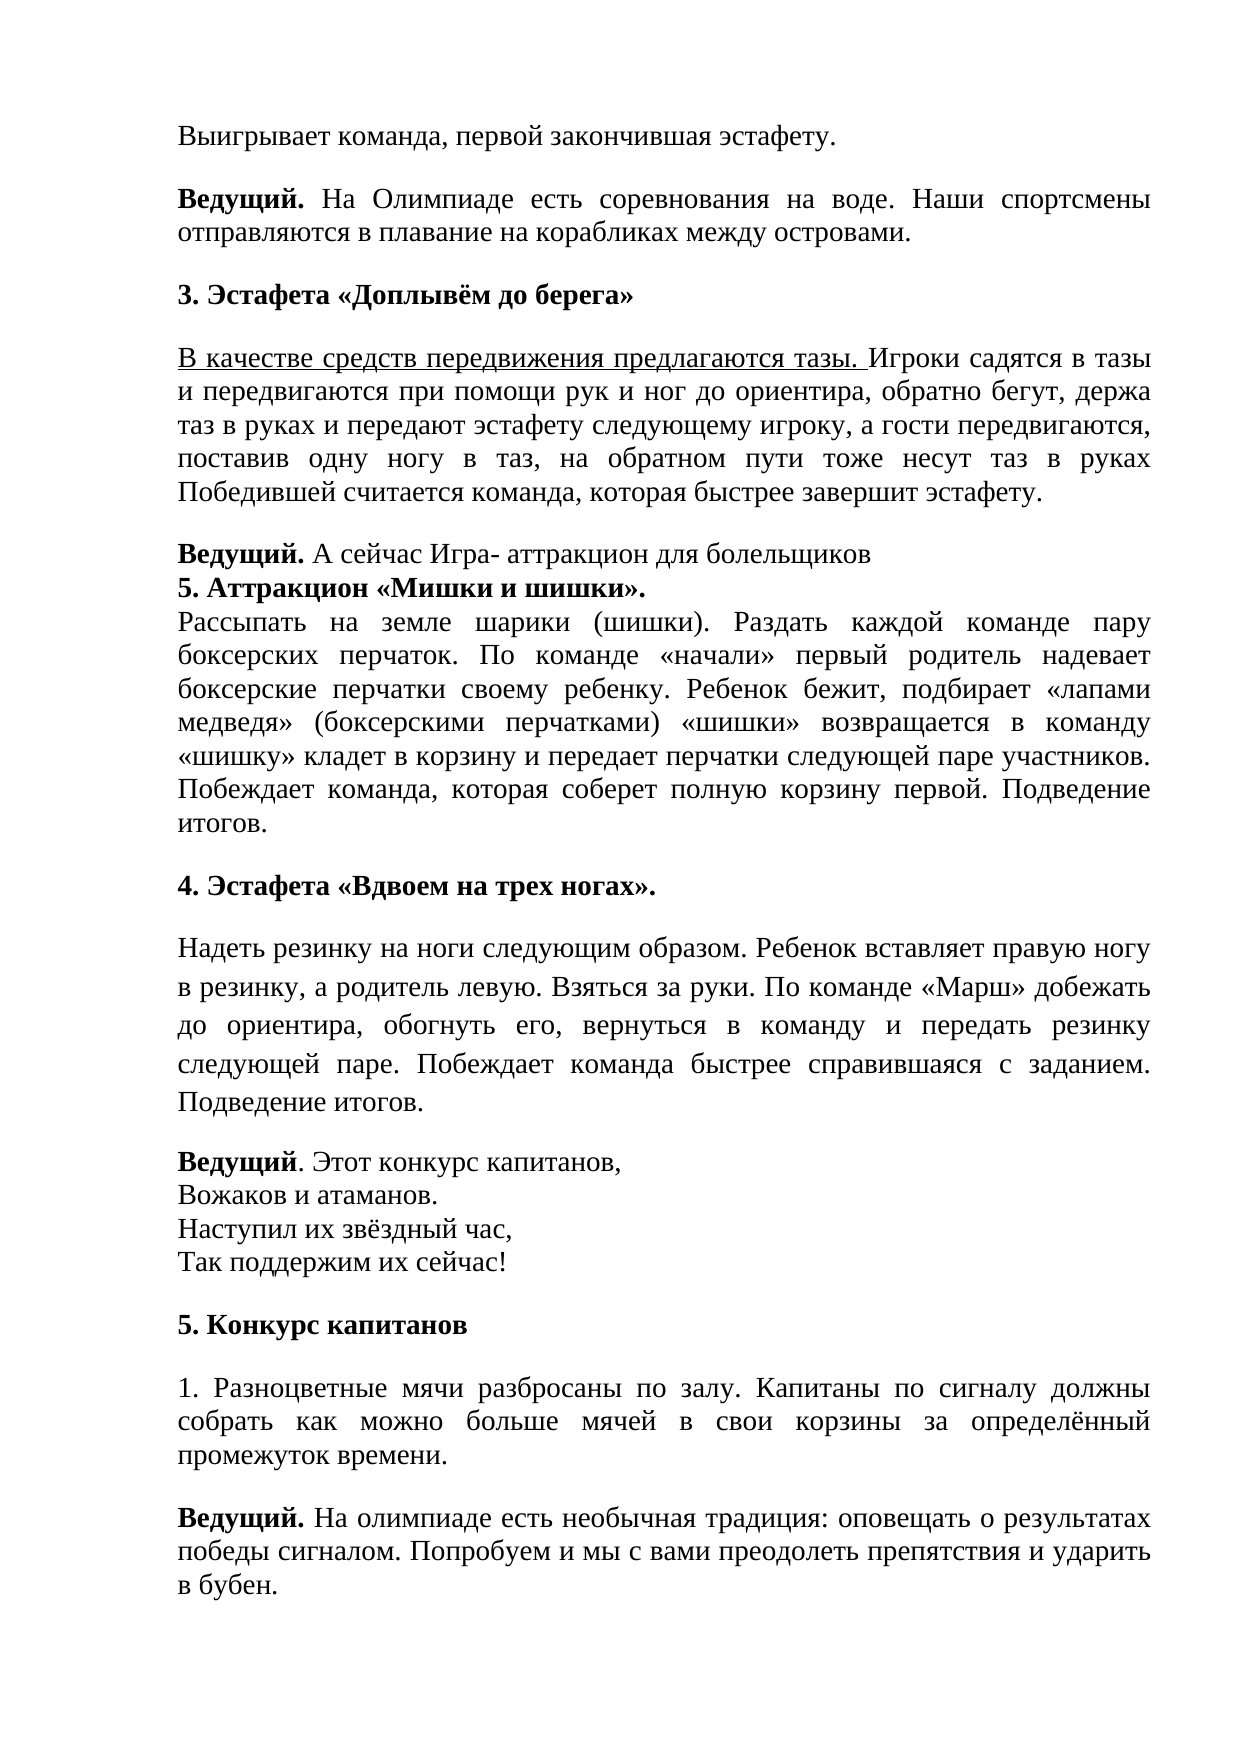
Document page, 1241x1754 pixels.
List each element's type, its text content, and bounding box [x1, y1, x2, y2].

text 5. Аттракцион «Мишки и шишки». [177, 570, 1152, 604]
text Ведущий. Этот конкурс капитанов, [177, 1144, 1152, 1177]
text Наступил их звёздный час, [177, 1211, 1152, 1244]
text Так поддержим их сейчас! [177, 1244, 1152, 1278]
text 5. Конкурс капитанов [177, 1307, 1152, 1341]
text Ведущий. А сейчас Игра- аттракцион для болельщиков [177, 537, 1152, 570]
text В качестве средств передвижения предлагаются тазы. Игроки садятся в тазы и передвигаются при помощи рук и ног до ориентира, обратно бегут, держа таз в руках и передают эстафету следующему игроку, а гости передвигаются, поставив одну ногу в таз, на обратном пути тоже несут таз в руках Победившей считается команда, которая быстрее завершит эстафету. [177, 340, 1152, 507]
text 4. Эстафета «Вдвоем на трех ногах». [177, 868, 1152, 901]
text Надеть резинку на ноги следующим образом. Ребенок вставляет правую ногу в резинку, а родитель левую. Взяться за руки. По команде «Марш» добежать до ориентира, обогнуть его, вернуться в команду и передать резинку следующей паре. Побеждает команда быстрее справившаяся с заданием. Подведение итогов. [177, 930, 1152, 1118]
text Ведущий. На Олимпиаде есть соревнования на воде. Наши спортсмены отправляются в плавание на корабликах между островами. [177, 181, 1152, 248]
text Выигрывает команда, первой закончившая эстафету. [177, 118, 1152, 152]
text Вожаков и атаманов. [177, 1177, 1152, 1211]
text Ведущий. На олимпиаде есть необычная традиция: оповещать о результатах победы сигналом. Попробуем и мы с вами преодолеть препятствия и ударить в бубен. [177, 1500, 1152, 1600]
text 3. Эстафета «Доплывём до берега» [177, 277, 1152, 311]
text Рассыпать на земле шарики (шишки). Раздать каждой команде пару боксерских перчаток. По команде «начали» первый родитель надевает боксерские перчатки своему ребенку. Ребенок бежит, подбирает «лапами медведя» (боксерскими перчатками) «шишки» возвращается в команду «шишку» кладет в корзину и передает перчатки следующей паре участников. Побеждает команда, которая соберет полную корзину первой. Подведение итогов. [177, 604, 1152, 838]
text 1. Разноцветные мячи разбросаны по залу. Капитаны по сигналу должны собрать как можно больше мячей в свои корзины за определённый промежуток времени. [177, 1370, 1152, 1471]
